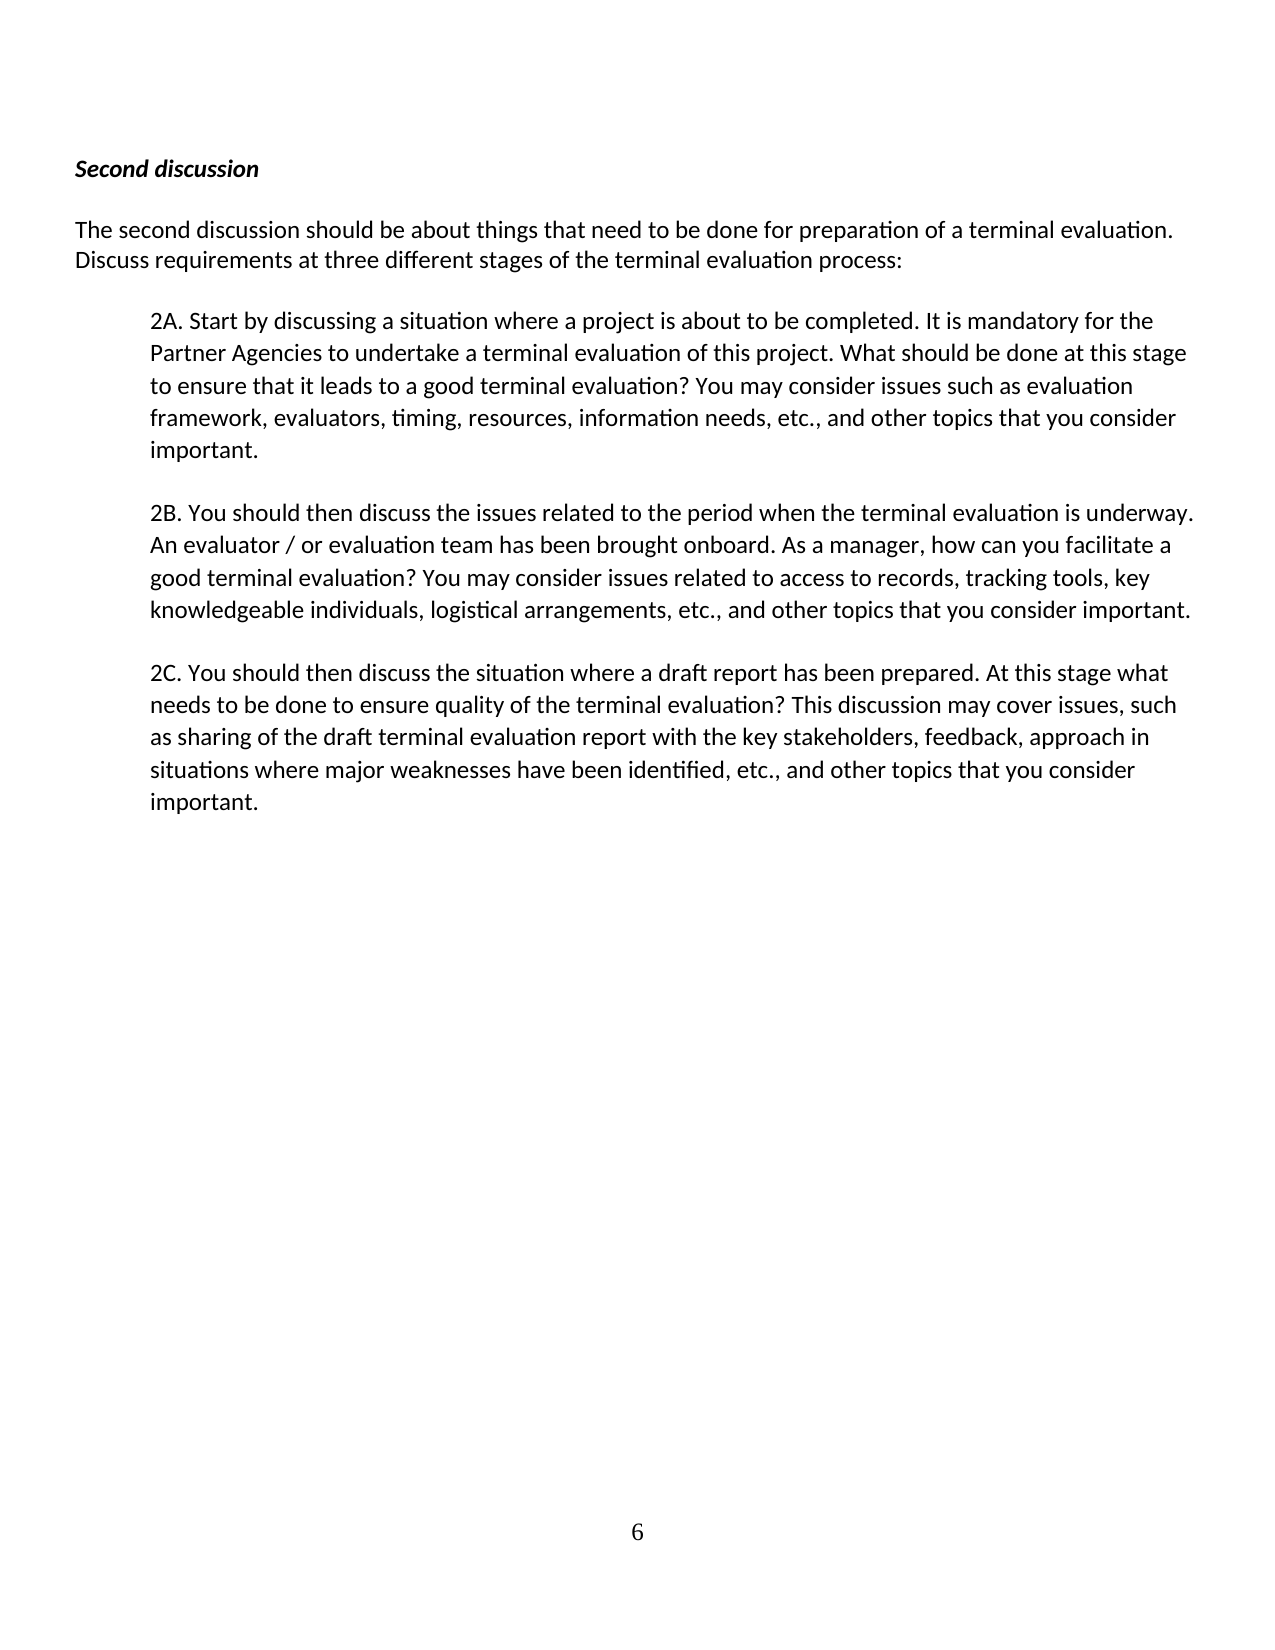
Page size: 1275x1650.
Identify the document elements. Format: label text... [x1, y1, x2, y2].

text 2C. You should then discuss the situation where a draft report has been prepared. At this stage what needs to be done to ensure quality of the terminal evaluation? This discussion may cover issues, such as sharing of the draft terminal evaluation report with the key stakeholders, feedback, approach in situations where major weaknesses have been identified, etc., and other topics that you consider important. [150, 657, 1200, 817]
text 2B. You should then discuss the issues related to the period when the terminal evaluation is underway. An evaluator / or evaluation team has been brought onboard. As a manager, how can you facilitate a good terminal evaluation? You may consider issues related to access to records, tracking tools, key knowledgeable individuals, logistical arrangements, etc., and other topics that you consider important. [150, 497, 1200, 625]
text 2A. Start by discussing a situation where a project is about to be completed. It is mandatory for the Partner Agencies to undertake a terminal evaluation of this project. What should be done at this stage to ensure that it leads to a good terminal evaluation? You may consider issues such as evaluation framework, evaluators, timing, resources, information needs, etc., and other topics that you consider important. [150, 305, 1200, 465]
text Second discussion [75, 153, 1200, 183]
text The second discussion should be about things that need to be done for preparation of a terminal evaluation. Discuss requirements at three different stages of the terminal evaluation process: [75, 214, 1200, 275]
